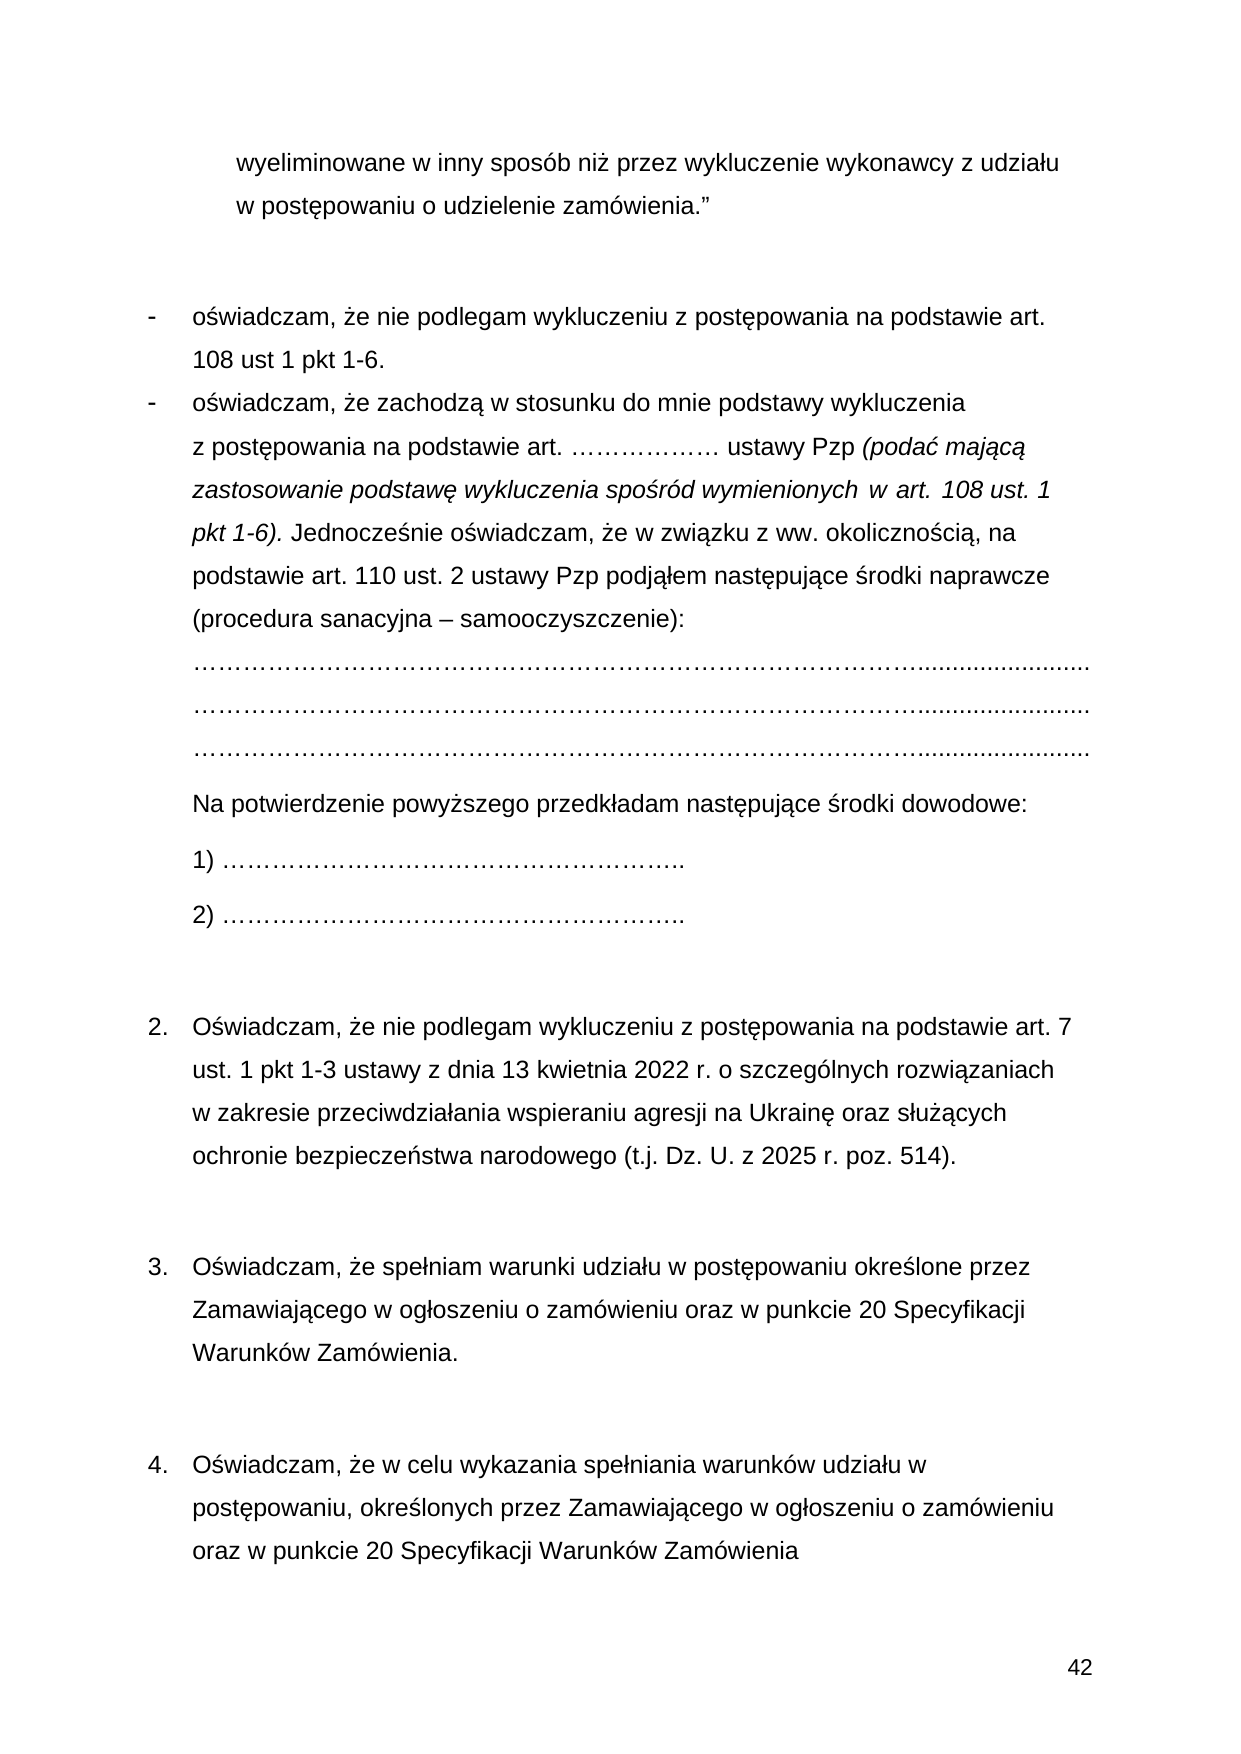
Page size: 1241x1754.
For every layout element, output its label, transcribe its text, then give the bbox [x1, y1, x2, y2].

list Oświadczam, że nie podlegam wykluczeniu z postępowania na podstawie art. 7 ust. 1 pkt 1-3 ustawy z dnia 13 kwietnia 2022 r. o szczególnych rozwiązaniach w zakresie przeciwdziałania wspieraniu agresji na Ukrainę oraz służących ochronie bezpieczeństwa narodowego (t.j. Dz. U. z 2025 r. poz. 514). [148, 1012, 1093, 1170]
list Oświadczam, że w celu wykazania spełniania warunków udziału w postępowaniu, określonych przez Zamawiającego w ogłoszeniu o zamówieniu oraz w punkcie 20 Specyfikacji Warunków Zamówienia [148, 1450, 1093, 1565]
list oświadczam, że zachodzą w stosunku do mnie podstawy wykluczenia z postępowania na podstawie art. ……………… ustawy Pzp (podać mającą zastosowanie podstawę wykluczenia spośród wymienionych w art. 108 ust. 1 pkt 1-6). Jednocześnie oświadczam, że w związku z ww. okolicznością, na podstawie art. 110 ust. 2 ustawy Pzp podjąłem następujące środki naprawcze (procedura sanacyjna – samooczyszczenie): [148, 388, 1093, 633]
text Na potwierdzenie powyższego przedkładam następujące środki dowodowe: [192, 789, 1090, 818]
list oświadczam, że nie podlegam wykluczeniu z postępowania na podstawie art. 108 ust 1 pkt 1-6. [148, 302, 1093, 374]
text 1) ……………………………………………….. [192, 845, 1090, 873]
list ……………………………………………………………………………......................... [192, 733, 1093, 762]
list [192, 148, 1093, 219]
list Oświadczam, że spełniam warunki udziału w postępowaniu określone przez Zamawiającego w ogłoszeniu o zamówieniu oraz w punkcie 20 Specyfikacji Warunków Zamówienia. [148, 1252, 1093, 1367]
text 2) ……………………………………………….. [192, 900, 1090, 929]
list ……………………………………………………………………………......................... [192, 647, 1093, 676]
list ……………………………………………………………………………......................... [192, 690, 1093, 719]
